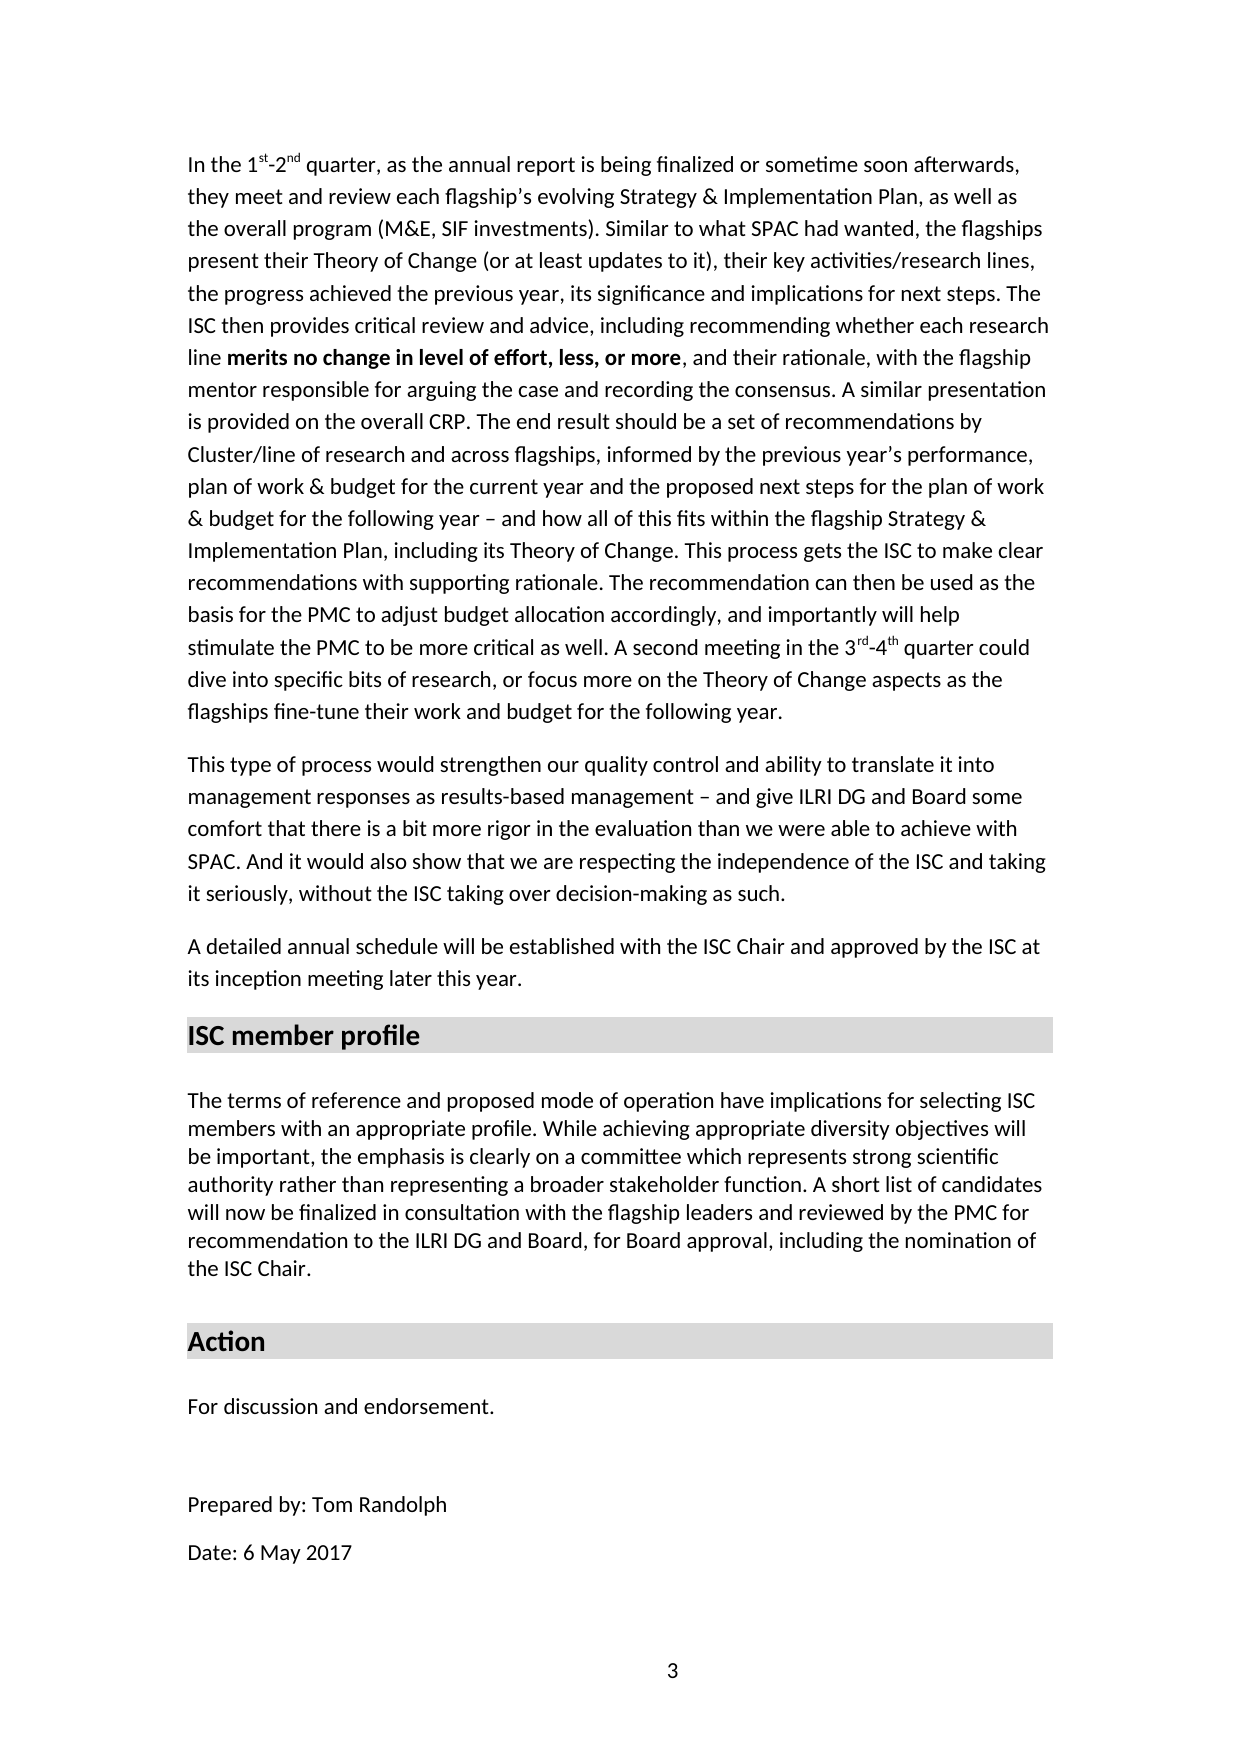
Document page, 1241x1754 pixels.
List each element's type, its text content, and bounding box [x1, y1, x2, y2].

text Prepared by: Tom Randolph [187, 1490, 1053, 1518]
text Action [187, 1323, 1053, 1359]
text The terms of reference and proposed mode of operation have implications for selecting ISC members with an appropriate profile. While achieving appropriate diversity objectives will be important, the emphasis is clearly on a committee which represents strong scientific authority rather than representing a broader stakeholder function. A short list of candidates will now be finalized in consultation with the flagship leaders and reviewed by the PMC for recommendation to the ILRI DG and Board, for Board approval, including the nomination of the ISC Chair. [187, 1086, 1053, 1282]
text ISC member profile [187, 1017, 1053, 1053]
text A detailed annual schedule will be established with the ISC Chair and approved by the ISC at its inception meeting later this year. [187, 932, 1053, 992]
text For discussion and endorsement. [187, 1392, 1053, 1420]
text This type of process would strengthen our quality control and ability to translate it into management responses as results-based management – and give ILRI DG and Board some comfort that there is a bit more rigor in the evaluation than we were able to achieve with SPAC. And it would also show that we are respecting the independence of the ISC and taking it seriously, without the ISC taking over decision-making as such. [187, 750, 1053, 907]
text In the 1st-2nd quarter, as the annual report is being finalized or sometime soon afterwards, they meet and review each flagship’s evolving Strategy & Implementation Plan, as well as the overall program (M&E, SIF investments). Similar to what SPAC had wanted, the flagships present their Theory of Change (or at least updates to it), their key activities/research lines, the progress achieved the previous year, its significance and implications for next steps. The ISC then provides critical review and advice, including recommending whether each research line merits no change in level of effort, less, or more, and their rationale, with the flagship mentor responsible for arguing the case and recording the consensus. A similar presentation is provided on the overall CRP. The end result should be a set of recommendations by Cluster/line of research and across flagships, informed by the previous year’s performance, plan of work & budget for the current year and the proposed next steps for the plan of work & budget for the following year – and how all of this fits within the flagship Strategy & Implementation Plan, including its Theory of Change. This process gets the ISC to make clear recommendations with supporting rationale. The recommendation can then be used as the basis for the PMC to adjust budget allocation accordingly, and importantly will help stimulate the PMC to be more critical as well. A second meeting in the 3rd-4th quarter could dive into specific bits of research, or focus more on the Theory of Change aspects as the flagships fine-tune their work and budget for the following year. [187, 150, 1053, 725]
text Date: 6 May 2017 [187, 1538, 1053, 1567]
